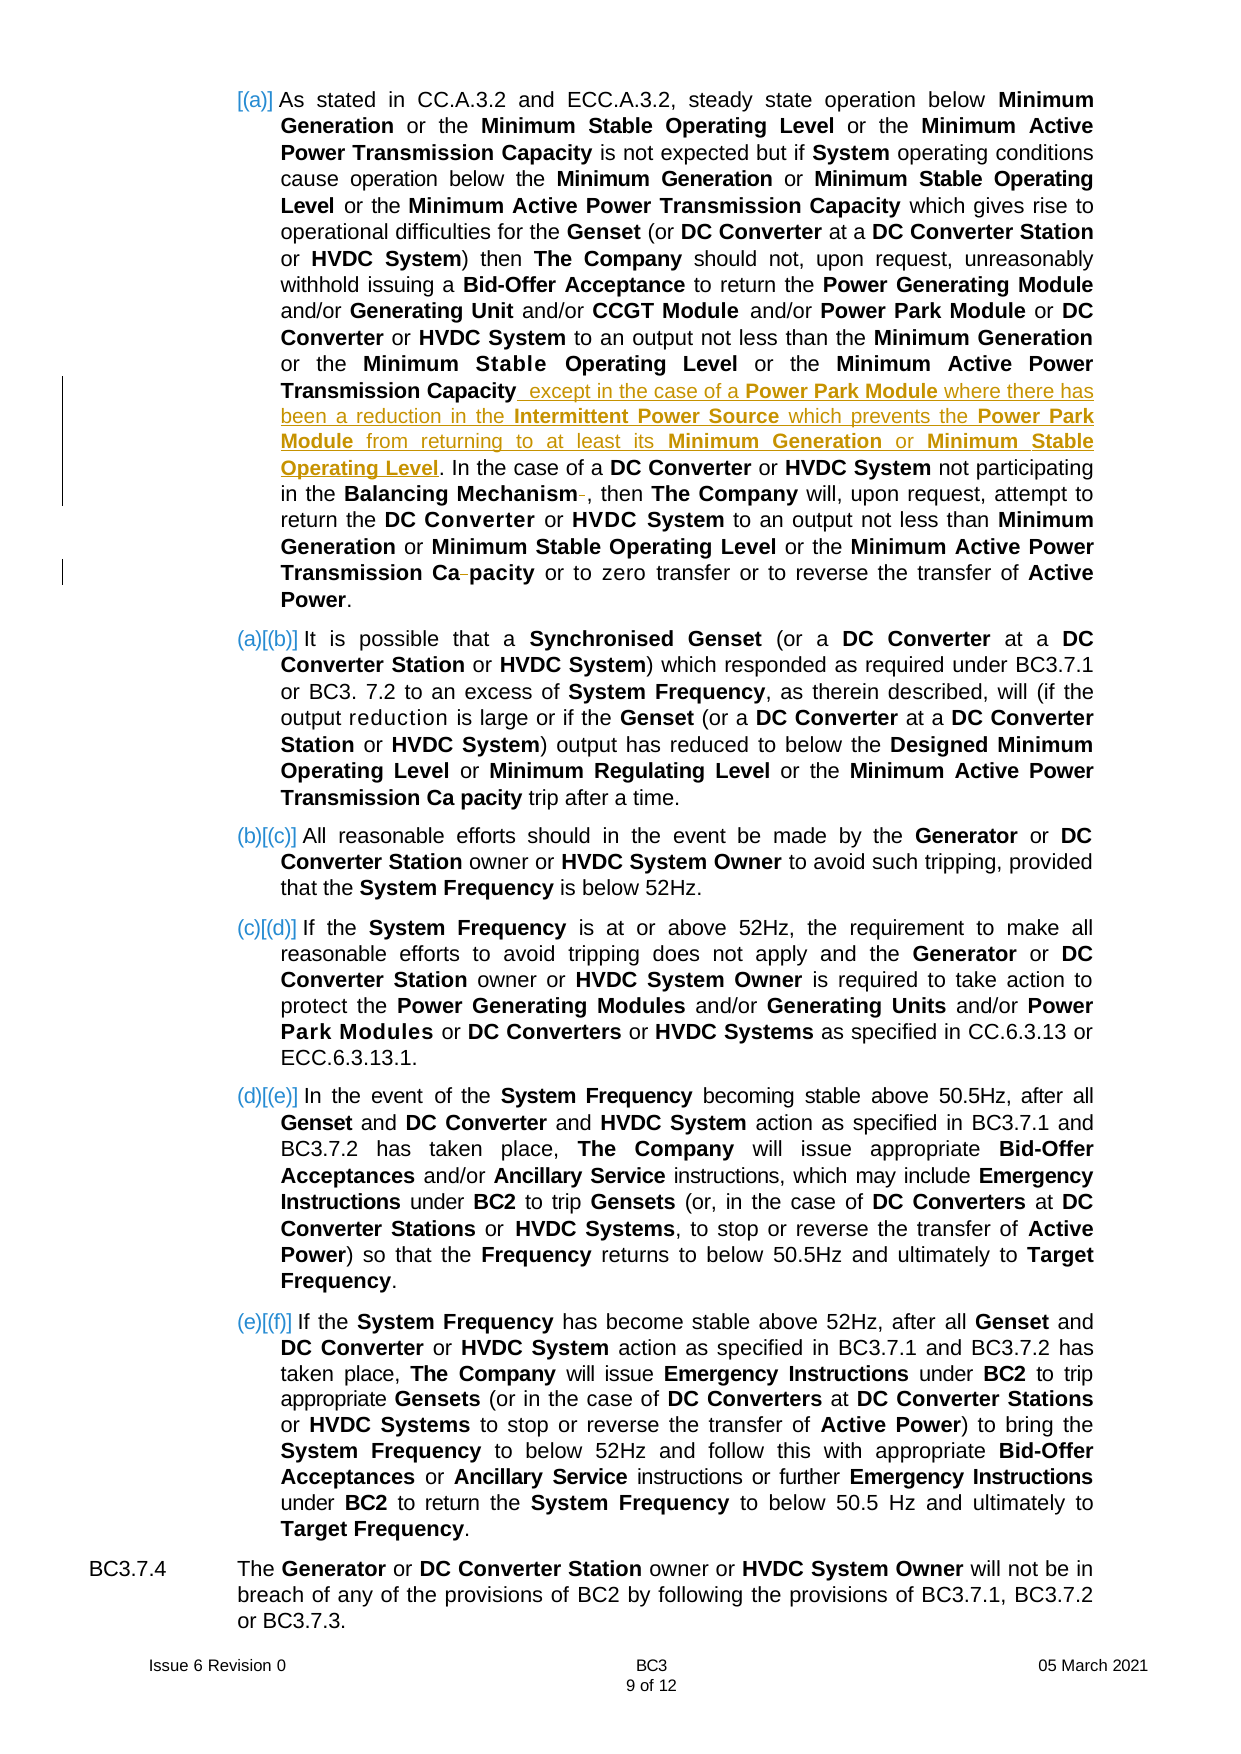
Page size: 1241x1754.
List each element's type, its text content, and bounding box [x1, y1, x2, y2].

list All reasonable efforts should in the event be made by the Generator or DC Converter Station owner or HVDC System Owner to avoid such tripping, provided that the System Frequency is below 52Hz. [237, 823, 1093, 900]
list If the System Frequency is at or above 52Hz, the requirement to make all reasonable efforts to avoid tripping does not apply and the Generator or DC Converter Station owner or HVDC System Owner is required to take action to protect the Power Generating Modules and/or Generating Units and/or Power Park Modules or DC Converters or HVDC Systems as specified in CC.6.3.13 or ECC.6.3.13.1. [237, 915, 1093, 1070]
list If the System Frequency has become stable above 52Hz, after all Genset and DC Converter or HVDC System action as specified in BC3.7.1 and BC3.7.2 has taken place, The Company will issue Emergency Instructions under BC2 to trip appropriate Gensets (or in the case of DC Converters at DC Converter Stations or HVDC Systems to stop or reverse the transfer of Active Power) to bring the System Frequency to below 52Hz and follow this with appropriate Bid-Offer Acceptances or Ancillary Service instructions or further Emergency Instructions under BC2 to return the System Frequency to below 50.5 Hz and ultimately to Target Frequency. [237, 1308, 1094, 1541]
list In the event of the System Frequency becoming stable above 50.5Hz, after all Genset and DC Converter and HVDC System action as specified in BC3.7.1 and BC3.7.2 has taken place, The Company will issue appropriate Bid-Offer Acceptances and/or Ancillary Service instructions, which may include Emergency Instructions under BC2 to trip Gensets (or, in the case of DC Converters at DC Converter Stations or HVDC Systems, to stop or reverse the transfer of Active Power) so that the Frequency returns to below 50.5Hz and ultimately to Target Frequency. [237, 1083, 1094, 1294]
text BC3.7.4 The Generator or DC Converter Station owner or HVDC System Owner will not be in breach of any of the provisions of BC2 by following the provisions of BC3.7.1, BC3.7.2 or BC3.7.3. [88, 1556, 1094, 1633]
list As stated in CC.A.3.2 and ECC.A.3.2, steady state operation below Minimum Generation or the Minimum Stable Operating Level or the Minimum Active Power Transmission Capacity is not expected but if System operating conditions cause operation below the Minimum Generation or Minimum Stable Operating Level or the Minimum Active Power Transmission Capacity which gives rise to operational difficulties for the Genset (or DC Converter at a DC Converter Station or HVDC System) then The Company should not, upon request, unreasonably withhold issuing a Bid-Offer Acceptance to return the Power Generating Module and/or Generating Unit and/or CCGT Module and/or Power Park Module or DC Converter or HVDC System to an output not less than the Minimum Generation or the Minimum Stable Operating Level or the Minimum Active Power Transmission Capacity. In the case of a DC Converter or HVDC System not participating in the Balancing Mechanism, then The Company will, upon request, attempt to return the DC Converter or HVDC System to an output not less than Minimum Generation or Minimum Stable Operating Level or the Minimum Active Power Transmission Capacity or to zero transfer or to reverse the transfer of Active Power. [237, 87, 1094, 612]
list It is possible that a Synchronised Genset (or a DC Converter at a DC Converter Station or HVDC System) which responded as required under BC3.7.1 or BC3. 7.2 to an excess of System Frequency, as therein described, will (if the output reduction is large or if the Genset (or a DC Converter at a DC Converter Station or HVDC System) output has reduced to below the Designed Minimum Operating Level or Minimum Regulating Level or the Minimum Active Power Transmission Ca pacity trip after a time. [237, 626, 1094, 810]
